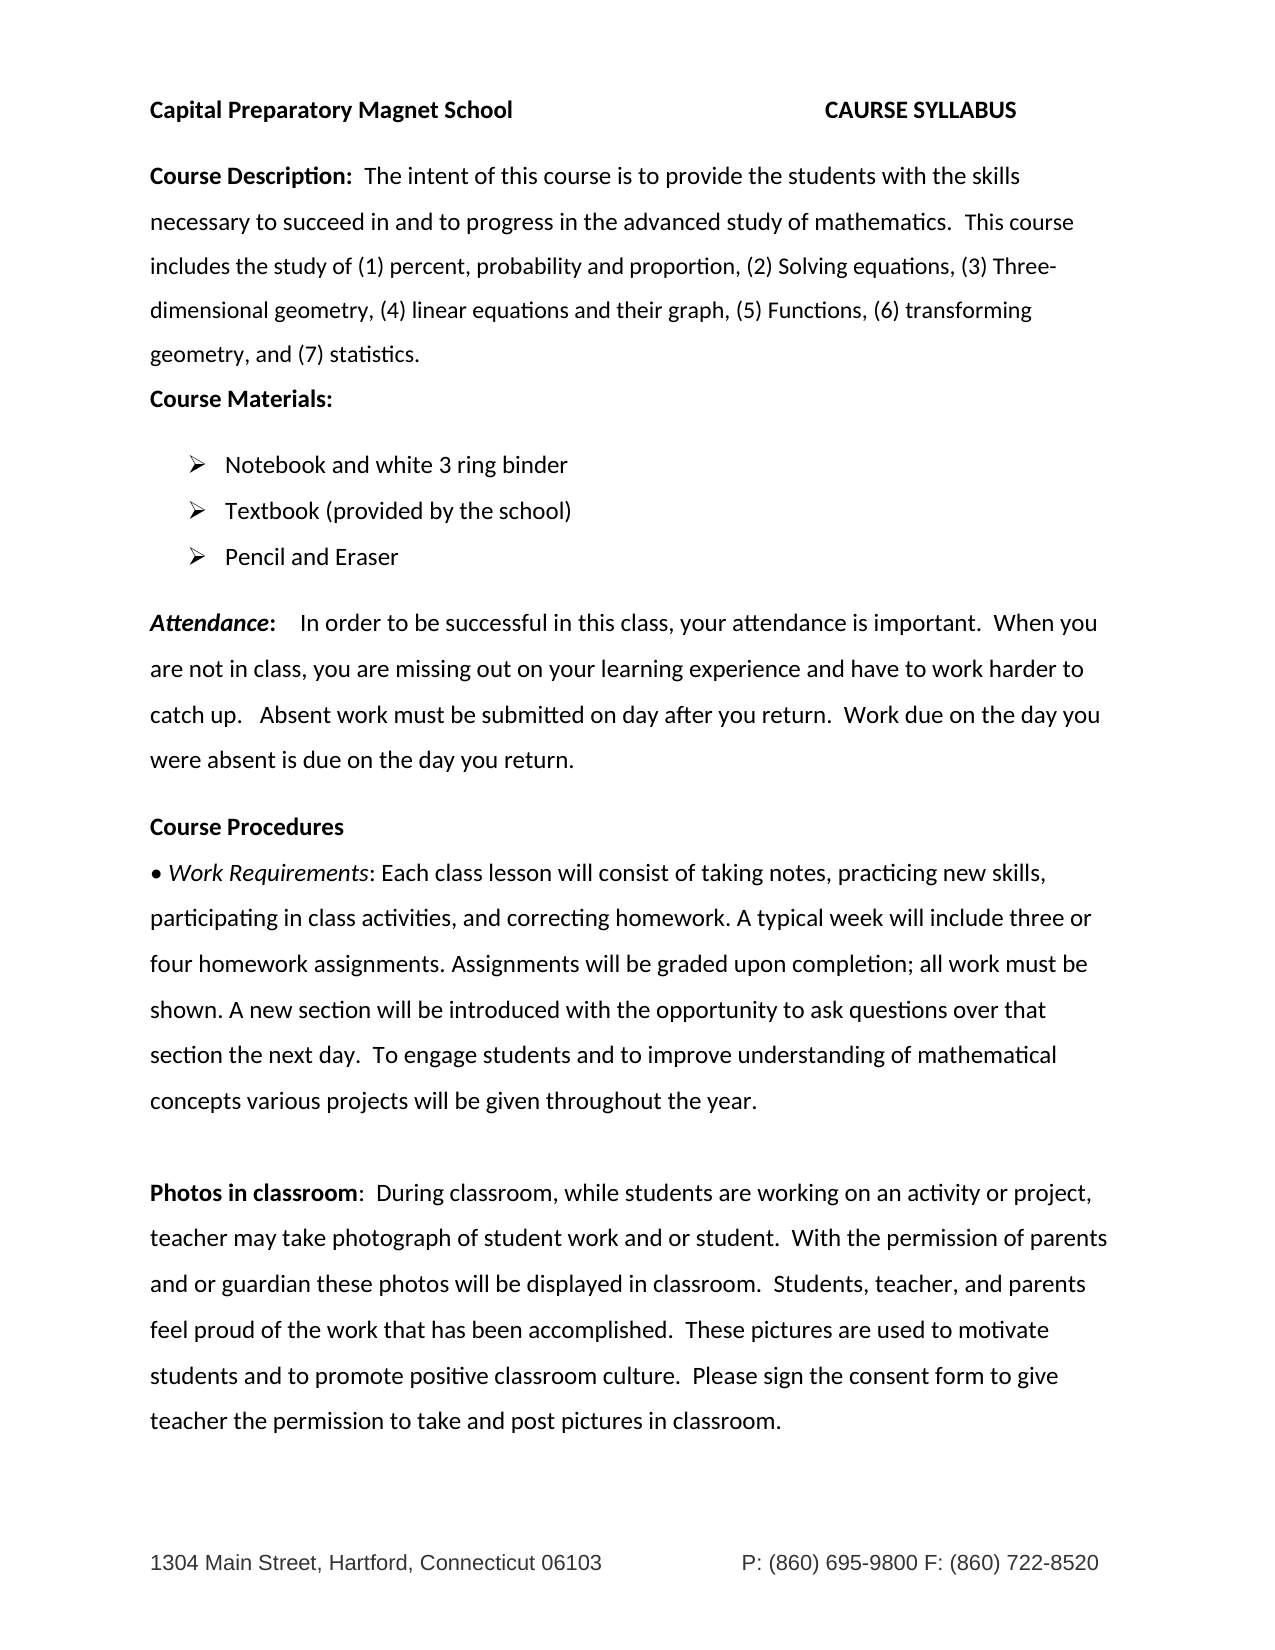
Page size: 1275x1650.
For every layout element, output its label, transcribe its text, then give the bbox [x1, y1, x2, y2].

list Pencil and Eraser [187, 541, 1125, 571]
text Attendance: In order to be successful in this class, your attendance is important. When you are not in class, you are missing out on your learning experience and have to work harder to catch up. Absent work must be submitted on day after you return. Work due on the day you were absent is due on the day you return. [150, 607, 1125, 775]
text • Work Requirements: Each class lesson will consist of taking notes, practicing new skills, participating in class activities, and correcting homework. A typical week will include three or four homework assignments. Assignments will be graded upon completion; all work must be shown. A new section will be introduced with the opportunity to ask questions over that section the next day. To engage students and to improve understanding of mathematical concepts various projects will be given throughout the year. [150, 857, 1125, 1116]
list Textbook (provided by the school) [187, 495, 1125, 526]
text Capital Preparatory Magnet School CAURSE SYLLABUS [150, 94, 1125, 124]
text Course Description: The intent of this course is to provide the students with the skills necessary to succeed in and to progress in the advanced study of mathematics. This course includes the study of (1) percent, probability and proportion, (2) Solving equations, (3) Three-dimensional geometry, (4) linear equations and their graph, (5) Functions, (6) transforming geometry, and (7) statistics. [150, 160, 1125, 368]
text Photos in classroom: During classroom, while students are working on an activity or project, teacher may take photograph of student work and or student. With the permission of parents and or guardian these photos will be displayed in classroom. Students, teacher, and parents feel proud of the work that has been accomplished. These pictures are used to motivate students and to promote positive classroom culture. Please sign the consent form to give teacher the permission to take and post pictures in classroom. [150, 1177, 1125, 1436]
list Notebook and white 3 ring binder [187, 449, 1125, 480]
text Course Procedures [150, 811, 1125, 842]
text Course Materials: [150, 383, 1125, 413]
